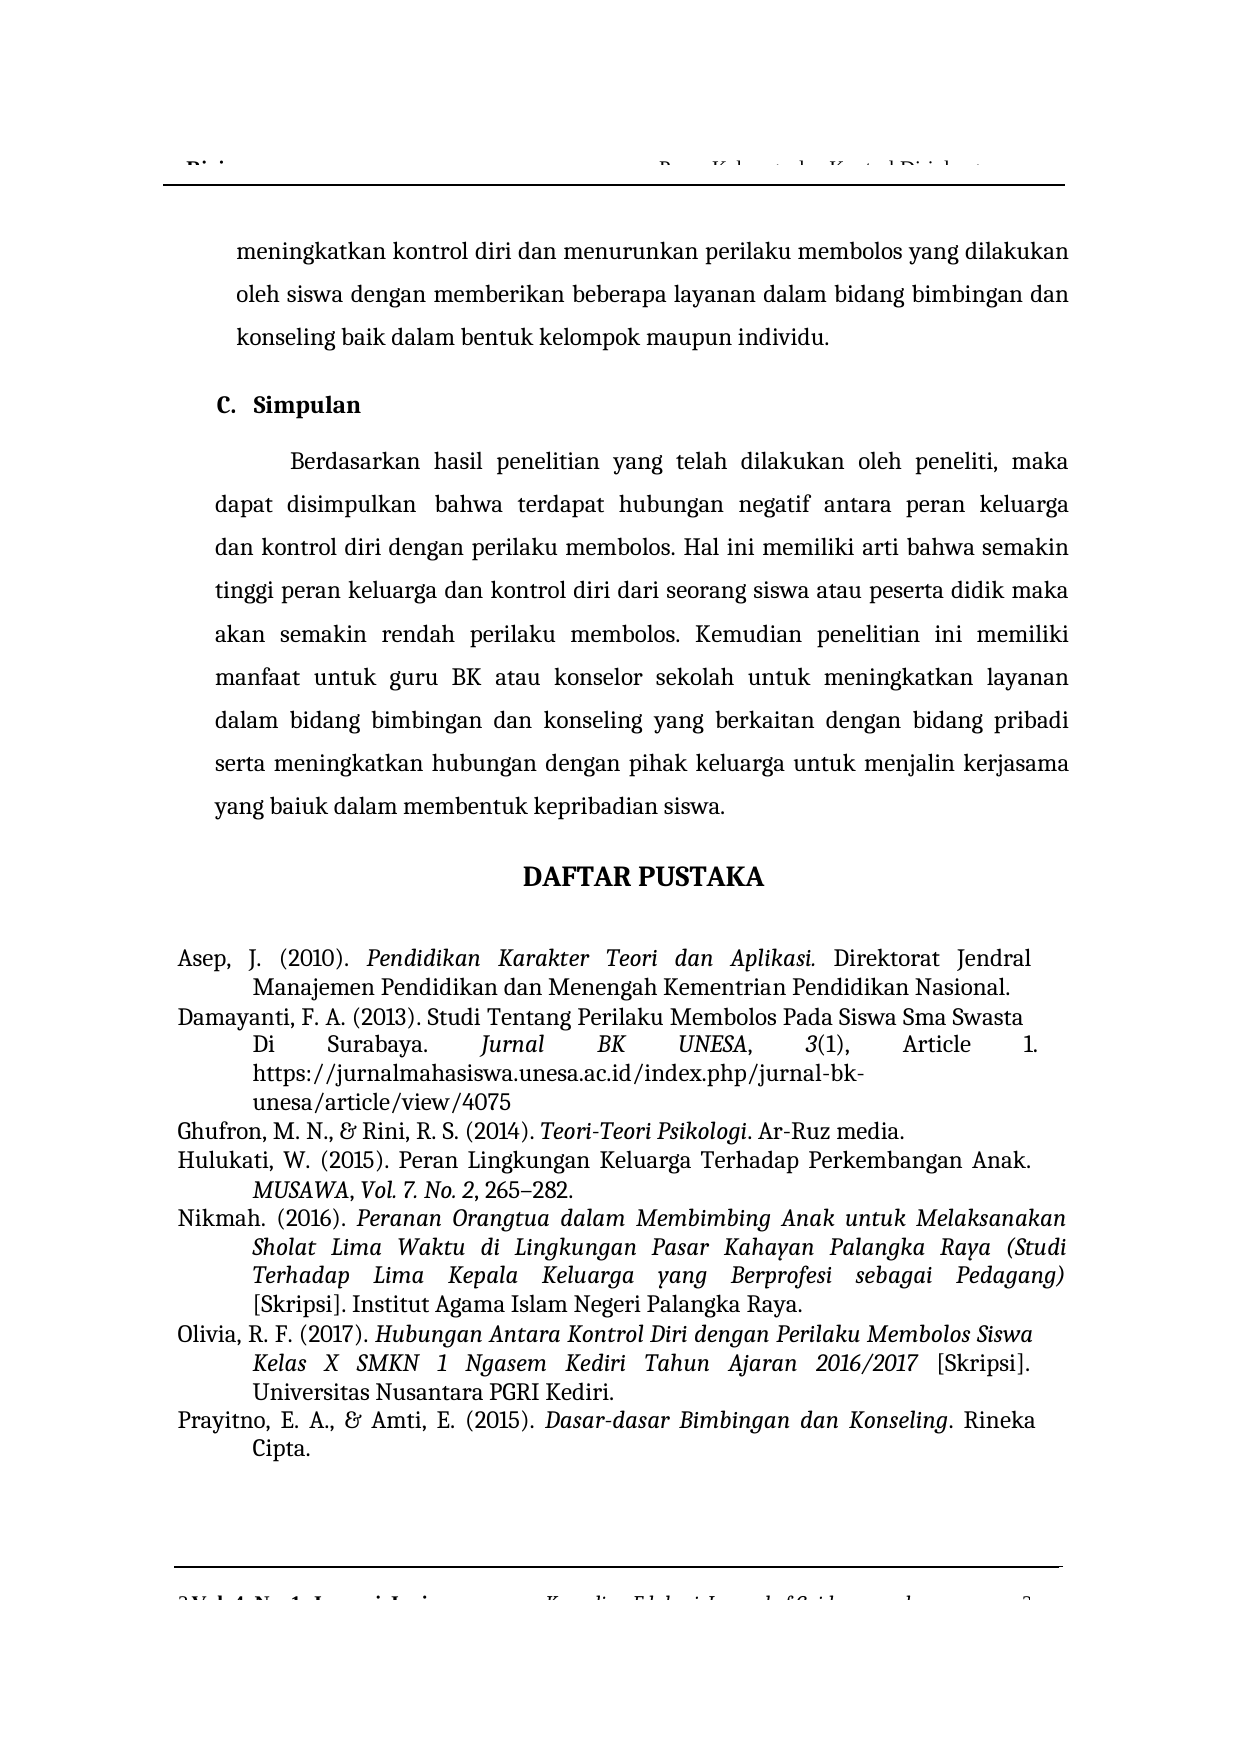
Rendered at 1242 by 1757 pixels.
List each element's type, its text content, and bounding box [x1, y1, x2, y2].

text meningkatkan kontrol diri dan menurunkan perilaku membolos yang dilakukan oleh siswa dengan memberikan beberapa layanan dalam bidang bimbingan dan konseling baik dalam bentuk kelompok maupun individu. [236, 237, 1069, 352]
text Cipta. [252, 1433, 1079, 1463]
text Berdasarkan hasil penelitian yang telah dilakukan oleh peneliti, maka dapat disimpulkan bahwa terdapat hubungan negatif antara peran keluarga dan kontrol diri dengan perilaku membolos. Hal ini memiliki arti bahwa semakin tinggi peran keluarga dan kontrol diri dari seorang siswa atau peserta didik maka akan semakin rendah perilaku membolos. Kemudian penelitian ini memiliki manfaat untuk guru BK atau konselor sekolah untuk meningkatkan layanan dalam bidang bimbingan dan konseling yang berkaitan dengan bidang pribadi serta meningkatkan hubungan dengan pihak keluarga untuk menjalin kerjasama yang baiuk dalam membentuk kepribadian siswa. [215, 447, 1069, 821]
text Hulukati, W. (2015). Peran Lingkungan Keluarga Terhadap Perkembangan Anak. [177, 1146, 1079, 1175]
text Di Surabaya. Jurnal BK UNESA, 3(1), Article 1. [252, 1031, 1079, 1058]
text Olivia, R. F. (2017). Hubungan Antara Kontrol Diri dengan Perilaku Membolos Siswa [177, 1319, 1079, 1348]
text Manajemen Pendidikan dan Menengah Kementrian Pendidikan Nasional. Damayanti, F. A. (2013). Studi Tentang Perilaku Membolos Pada Siswa Sma Swasta [177, 972, 1068, 1031]
text DAFTAR PUSTAKA [518, 860, 769, 894]
text Kelas X SMKN 1 Ngasem Kediri Tahun Ajaran 2016/2017 [Skripsi]. Universitas Nusantara PGRI Kediri. [252, 1348, 1069, 1406]
text Ghufron, M. N., & Rini, R. S. (2014). Teori-Teori Psikologi. Ar-Ruz media. [177, 1116, 1079, 1146]
text https://jurnalmahasiswa.unesa.ac.id/index.php/jurnal-bk- unesa/article/view/4075 [252, 1058, 887, 1116]
text C. Simpulan [211, 391, 367, 420]
text Prayitno, E. A., & Amti, E. (2015). Dasar-dasar Bimbingan dan Konseling. Rineka [177, 1406, 1079, 1433]
text MUSAWA, Vol. 7. No. 2, 265–282. [252, 1175, 1079, 1204]
text Nikmah. (2016). Peranan Orangtua dalam Membimbing Anak untuk Melaksanakan Sholat Lima Waktu di Lingkungan Pasar Kahayan Palangka Raya (Studi Terhadap Lima Kepala Keluarga yang Berprofesi sebagai Pedagang) [Skripsi]. Institut Agama Islam Negeri Palangka Raya. [177, 1204, 1069, 1319]
text Asep, J. (2010). Pendidikan Karakter Teori dan Aplikasi. Direktorat Jendral [177, 944, 1079, 972]
